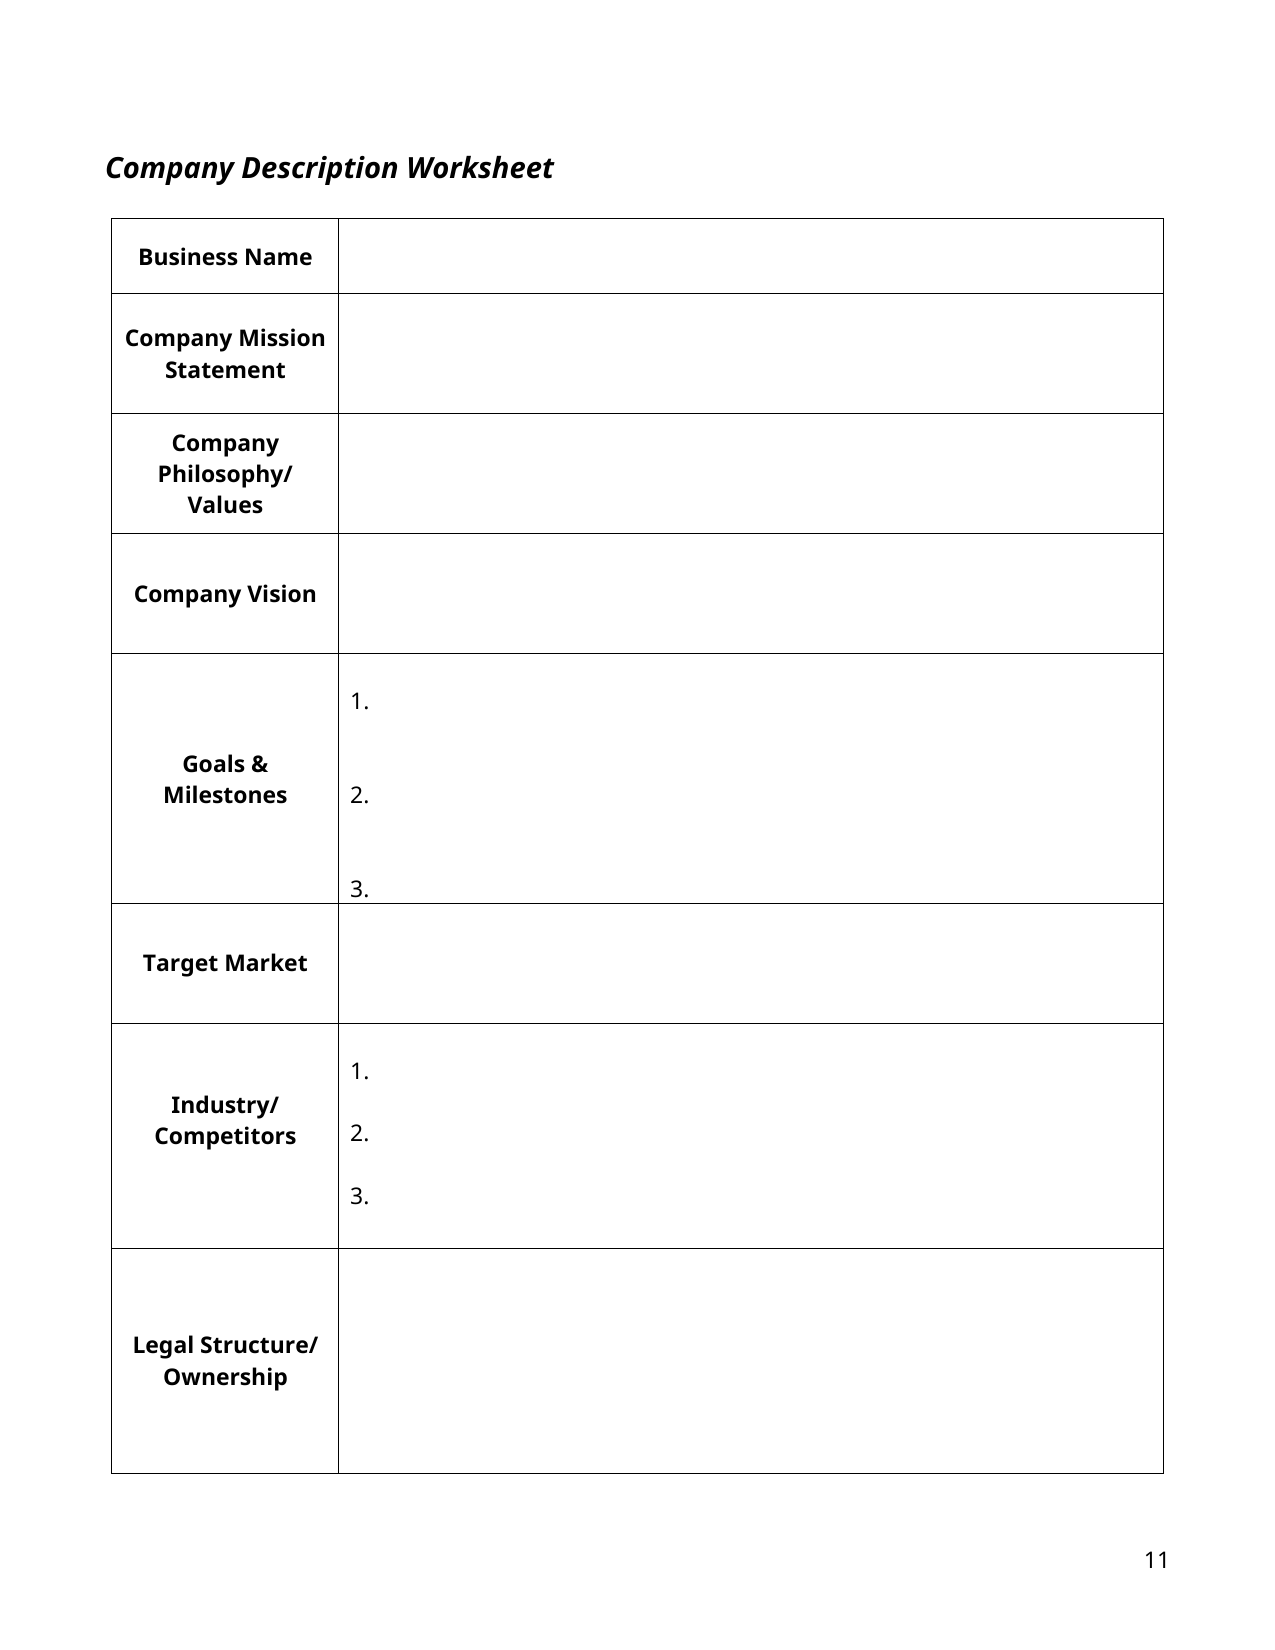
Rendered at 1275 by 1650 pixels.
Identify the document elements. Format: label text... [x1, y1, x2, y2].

table_cell Legal Structure/ Ownership [112, 1249, 338, 1472]
table_cell [339, 294, 1163, 413]
table_cell Industry/ Competitors [112, 1024, 338, 1247]
table_cell Goals & Milestones [112, 654, 338, 902]
table_cell [339, 904, 1163, 1022]
table_cell [339, 414, 1163, 533]
table_header [339, 219, 1163, 293]
table_cell 1. 2. 3. [339, 1024, 1163, 1247]
table_cell Company Mission Statement [112, 294, 338, 413]
table_cell Target Market [112, 904, 338, 1022]
table_header Business Name [112, 219, 338, 293]
table_cell [339, 534, 1163, 653]
table_cell 1. 2. 3. [339, 654, 1163, 902]
subtitle Company Description Worksheet [105, 147, 1170, 187]
table_cell Company Vision [112, 534, 338, 653]
table_cell Company Philosophy/ Values [112, 414, 338, 533]
table_cell [339, 1249, 1163, 1472]
